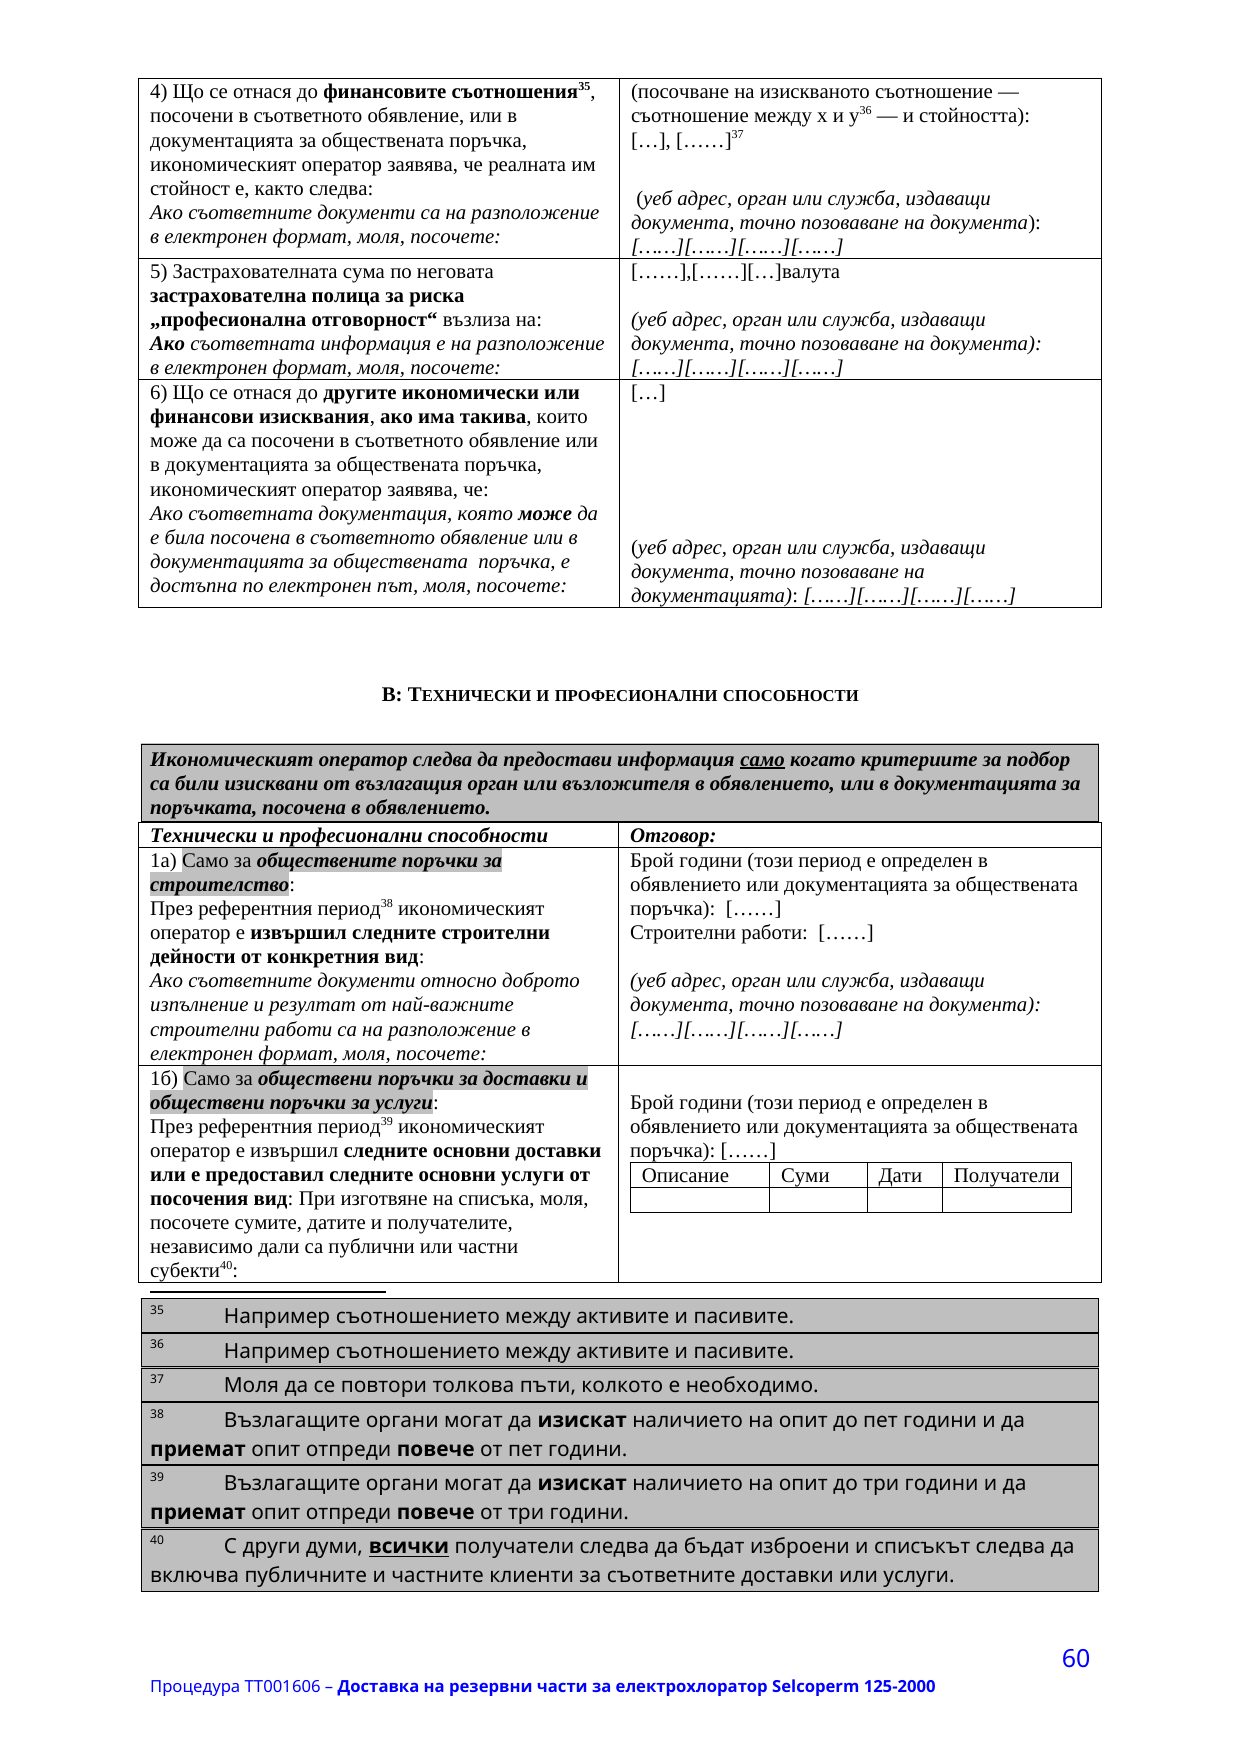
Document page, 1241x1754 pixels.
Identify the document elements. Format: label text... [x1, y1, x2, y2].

table_header Отговор: [619, 823, 1101, 847]
table_cell Брой години (този период е определен в обявлението или документацията за обществената поръчка): [……] Строителни работи: [……] (уеб адрес, орган или служба, издаващи документа, точно позоваване на документа): [……][……][……][……] [619, 848, 1101, 1064]
table_header Технически и професионални способности [139, 823, 618, 847]
table_cell 6) Що се отнася до другите икономически или финансови изисквания, ако има такива, които може да са посочени в съответното обявление или в документацията за обществената поръчка, икономическият оператор заявява, че: Ако съответната документация, която може да е била посочена в съответното обявление или в документацията за обществената поръчка, е достъпна по електронен път, моля, посочете: [139, 380, 619, 607]
table_cell (посочване на изискваното съотношение — съотношение между х и у — и стойността): […], [……] (уеб адрес, орган или служба, издаващи документа, точно позоваване на документа): [……][……][……][……] [620, 79, 1101, 258]
text Икономическият оператор следва да предостави информация само когато критериите за подбор са били изисквани от възлагащия орган или възложителя в обявлението, или в документацията за поръчката, посочена в обявлението. [142, 745, 1098, 821]
table_cell […] (уеб адрес, орган или служба, издаващи документа, точно позоваване на документацията): [……][……][……][……] [620, 380, 1101, 607]
table_cell 5) Застрахователната сума по неговата застрахователна полица за риска „професионална отговорност“ възлиза на: Ако съответната информация е на разположение в електронен формат, моля, посочете: [139, 259, 619, 379]
table_cell [……],[……][…]валута (уеб адрес, орган или служба, издаващи документа, точно позоваване на документа): [……][……][……][……] [620, 259, 1101, 379]
table_cell Брой години (този период е определен в обявлението или документацията за обществената поръчка): [……] [619, 1066, 1101, 1282]
table_cell 1а) Само за обществените поръчки за строителство: През референтния период икономическият оператор е извършил следните строителни дейности от конкретния вид: Ако съответните документи относно доброто изпълнение и резултат от най-важните строителни работи са на разположение в електронен формат, моля, посочете: [139, 848, 618, 1064]
title В: Технически и професионални способности [150, 682, 1090, 706]
table_cell 1б) Само за обществени поръчки за доставки и обществени поръчки за услуги: През референтния период икономическият оператор е извършил следните основни доставки или е предоставил следните основни услуги от посочения вид: При изготвяне на списъка, моля, посочете сумите, датите и получателите, независимо дали са публични или частни субекти: [139, 1066, 618, 1282]
table_cell 4) Що се отнася до финансовите съотношения, посочени в съответното обявление, или в документацията за обществената поръчка, икономическият оператор заявява, че реалната им стойност е, както следва: Ако съответните документи са на разположение в електронен формат, моля, посочете: [139, 79, 619, 258]
